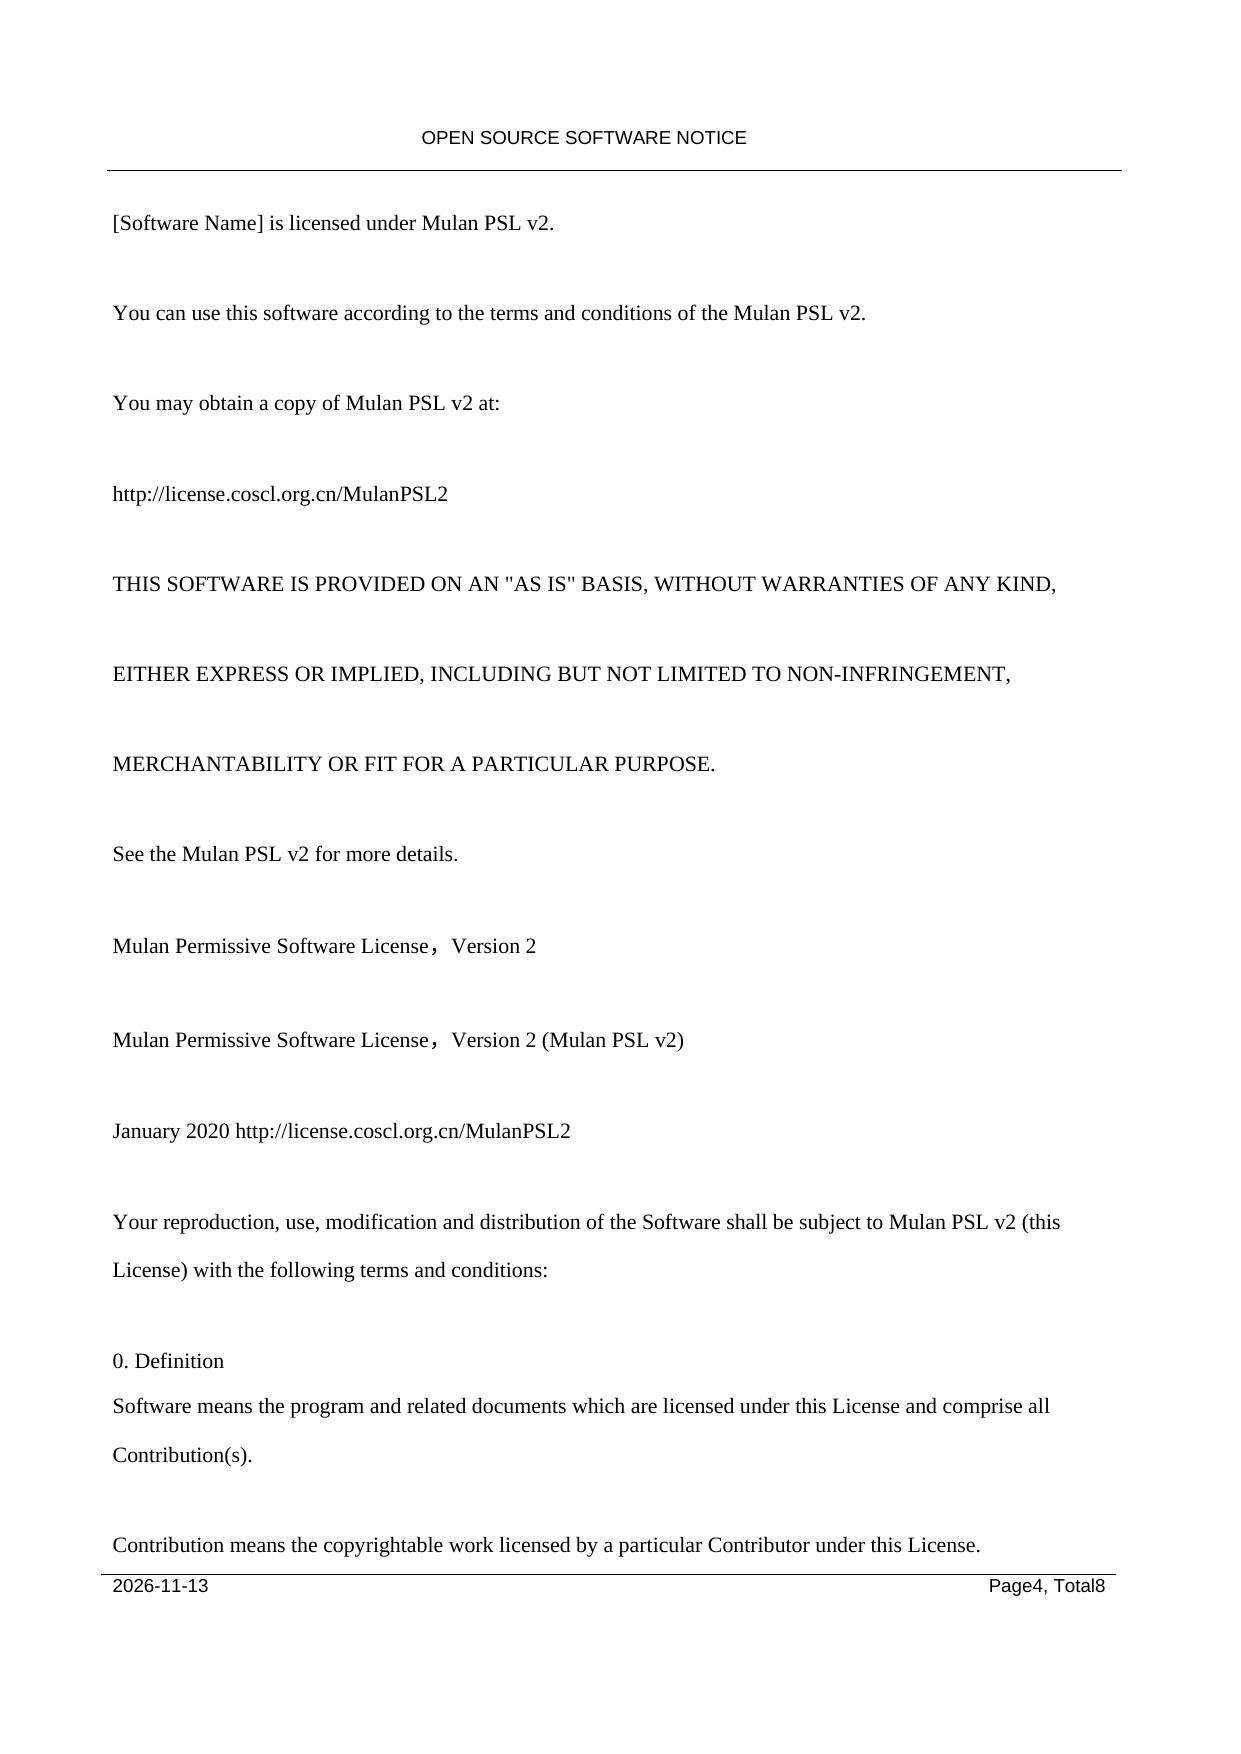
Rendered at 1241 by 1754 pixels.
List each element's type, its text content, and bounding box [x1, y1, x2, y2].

text Your reproduction, use, modification and distribution of the Software shall be subject to Mulan PSL v2 (this License) with the following terms and conditions: [112, 1205, 1128, 1286]
text 0. Definition [112, 1344, 1128, 1377]
text Contribution means the copyrightable work licensed by a particular Contributor under this License. [112, 1528, 1128, 1561]
text THIS SOFTWARE IS PROVIDED ON AN "AS IS" BASIS, WITHOUT WARRANTIES OF ANY KIND, [112, 567, 1128, 600]
text EITHER EXPRESS OR IMPLIED, INCLUDING BUT NOT LIMITED TO NON-INFRINGEMENT, [112, 657, 1128, 690]
text You may obtain a copy of Mulan PSL v2 at: [112, 387, 1128, 419]
text Mulan Permissive Software License，Version 2 (Mulan PSL v2) [112, 1021, 1128, 1054]
text http://license.coscl.org.cn/MulanPSL2 [112, 477, 1128, 509]
text [Software Name] is licensed under Mulan PSL v2. [112, 206, 1128, 239]
text January 2020 http://license.coscl.org.cn/MulanPSL2 [112, 1115, 1128, 1147]
text See the Mulan PSL v2 for more details. [112, 838, 1128, 870]
text MERCHANTABILITY OR FIT FOR A PARTICULAR PURPOSE. [112, 748, 1128, 780]
text You can use this software according to the terms and conditions of the Mulan PSL v2. [112, 297, 1128, 329]
text Software means the program and related documents which are licensed under this License and comprise all Contribution(s). [112, 1389, 1128, 1470]
text Mulan Permissive Software License，Version 2 [112, 928, 1128, 961]
